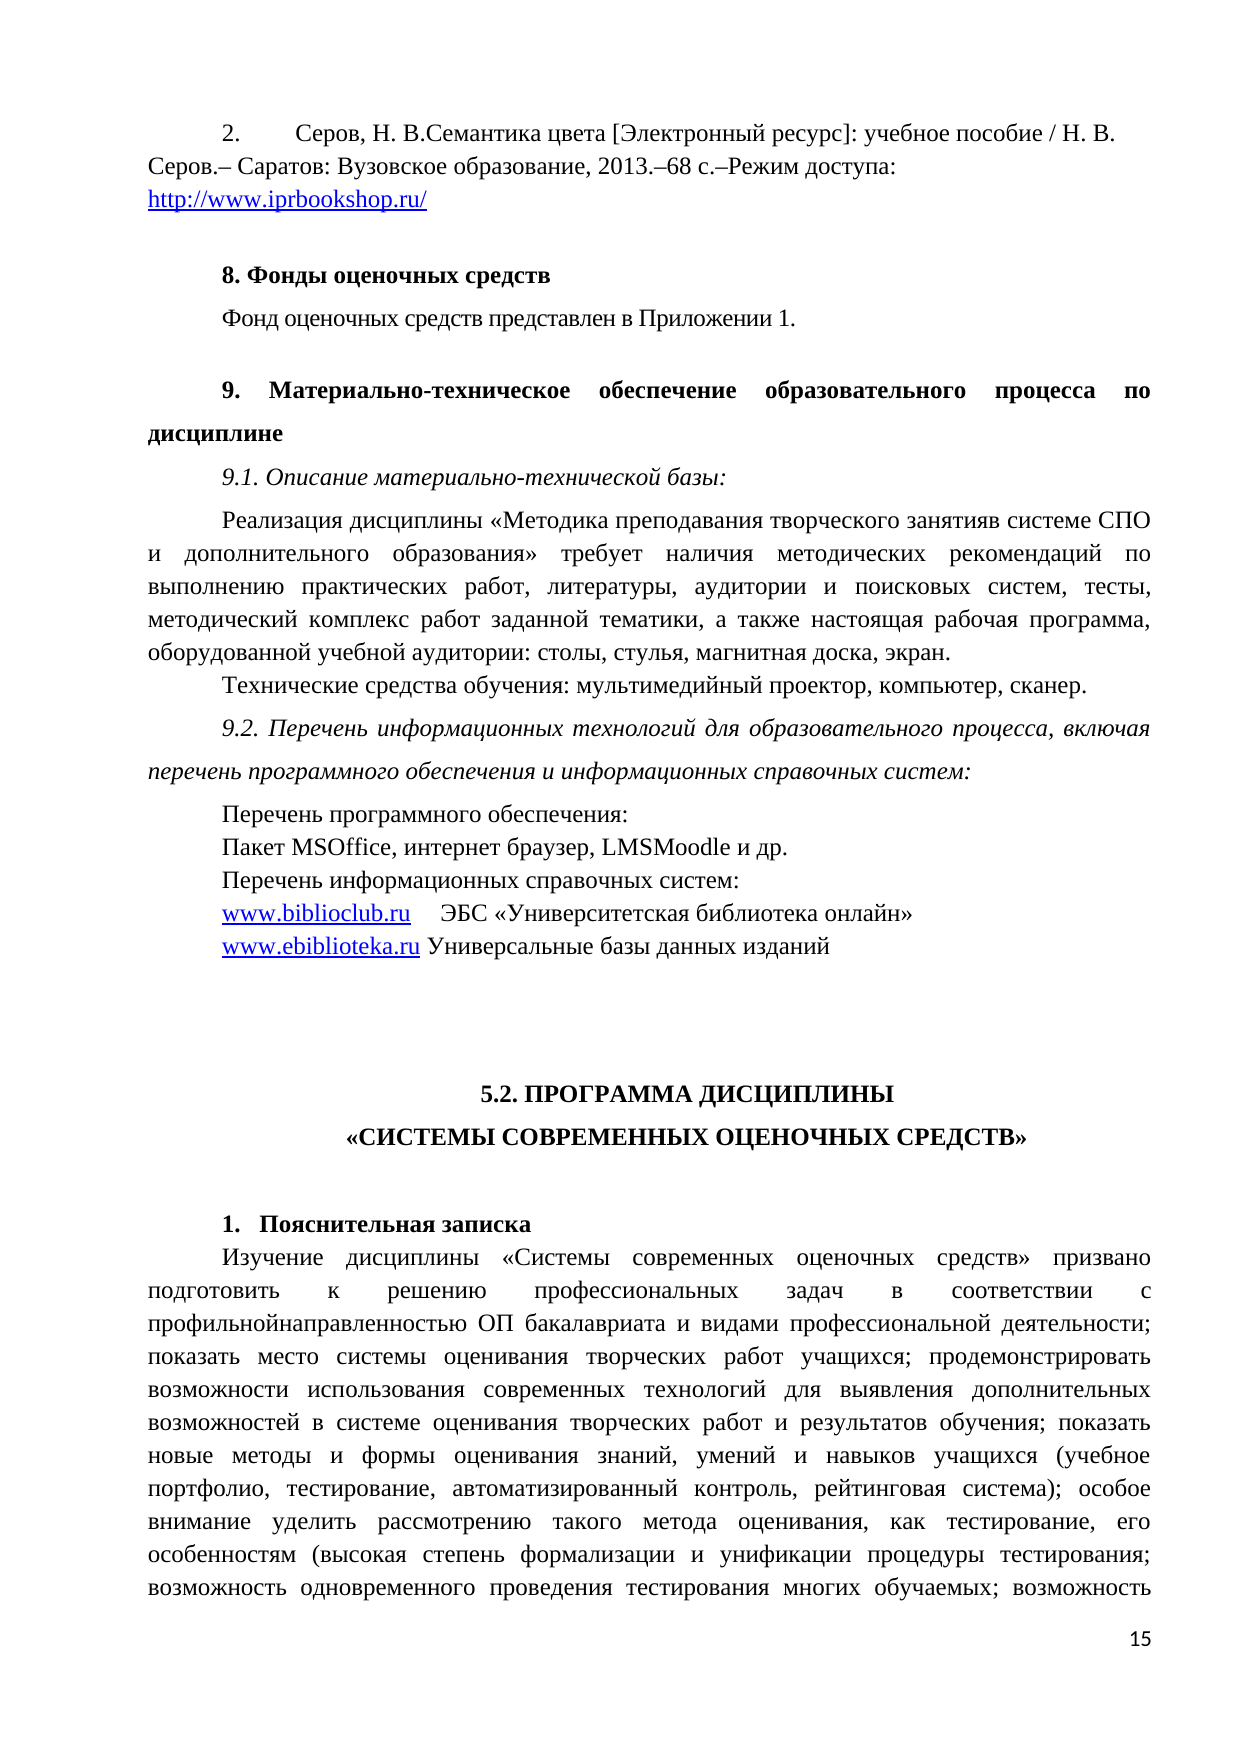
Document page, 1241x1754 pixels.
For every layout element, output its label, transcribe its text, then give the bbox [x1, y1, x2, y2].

list Серов, Н. В.Семантика цвета [Электронный ресурс]: учебное пособие / Н. В. Серов.– Саратов: Вузовское образование, 2013.–68 с.–Режим доступа: http://www.iprbookshop.ru/ [148, 118, 1152, 213]
text Реализация дисциплины «Методика преподавания творческого занятияв системе СПО и дополнительного образования» требует наличия методических рекомендаций по выполнению практических работ, литературы, аудитории и поисковых систем, тесты, методический комплекс работ заданной тематики, а также настоящая рабочая программа, оборудованной учебной аудитории: столы, стулья, магнитная доска, экран. [148, 505, 1152, 666]
text 5.2. ПРОГРАММА ДИСЦИПЛИНЫ [223, 1079, 1152, 1108]
text Технические средства обучения: мультимедийный проектор, компьютер, сканер. [148, 670, 1152, 698]
text 9. Материально-техническое обеспечение образовательного процесса по дисциплине [148, 375, 1152, 447]
text Фонд оценочных средств представлен в Приложении 1. [148, 303, 1152, 332]
text 9.2. Перечень информационных технологий для образовательного процесса, включая перечень программного обеспечения и информационных справочных систем: [148, 713, 1152, 785]
list Пояснительная записка [222, 1209, 1152, 1237]
text 8. Фонды оценочных средств [148, 260, 1152, 289]
text «СИСТЕМЫ СОВРЕМЕННЫХ ОЦЕНОЧНЫХ СРЕДСТВ» [148, 1122, 1152, 1151]
text Перечень информационных справочных систем: [148, 865, 1152, 894]
text www.ebiblioteka.ru Универсальные базы данных изданий [148, 931, 1152, 960]
text Пакет MSOffice, интернет браузер, LMSMoodle и др. [148, 832, 1152, 861]
text Перечень программного обеспечения: [148, 799, 1152, 828]
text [148, 1242, 1152, 1601]
text www.biblioclub.ru ЭБС «Университетская библиотека онлайн» [148, 898, 1152, 927]
text 9.1. Описание материально-технической базы: [148, 462, 1152, 490]
